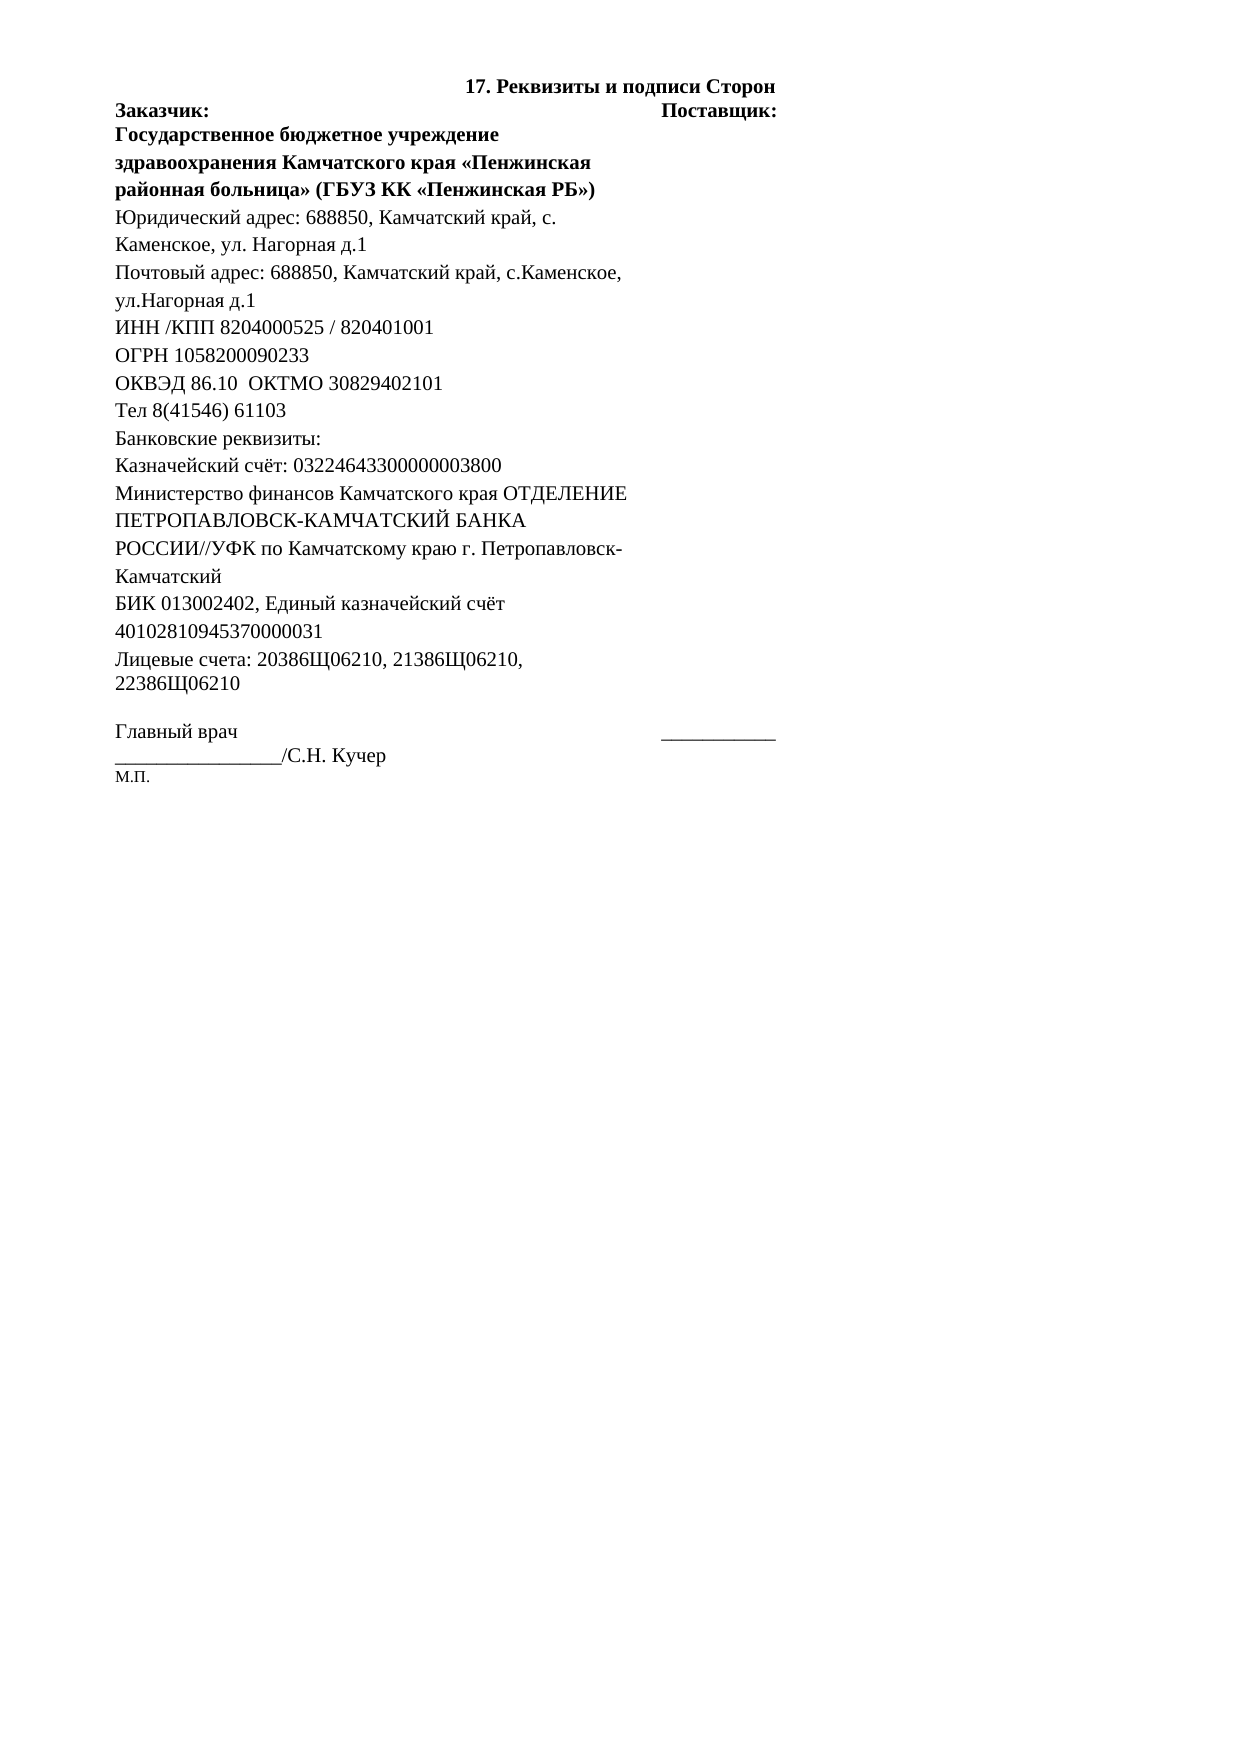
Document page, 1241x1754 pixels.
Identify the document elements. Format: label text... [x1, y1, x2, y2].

table_cell Главный врач ________________/С.Н. Кучер М.П. [104, 719, 650, 786]
table_header Поставщик: [650, 98, 1196, 719]
table_cell ___________ [650, 719, 1196, 786]
text 17. Реквизиты и подписи Сторон [59, 74, 1181, 98]
table_header Заказчик: Государственное бюджетное учреждение здравоохранения Камчатского края «Пенжинская районная больница» (ГБУЗ КК «Пенжинская РБ») Юридический адрес: 688850, Камчатский край, с. Каменское, ул. Нагорная д.1 Почтовый адрес: 688850, Камчатский край, с.Каменское, ул.Нагорная д.1 ИНН /КПП 8204000525 / 820401001 ОГРН 1058200090233 ОКВЭД 86.10 ОКТМО 30829402101 Тел 8(41546) 61103 Банковские реквизиты: Казначейский счёт: 03224643300000003800 Министерство финансов Камчатского края ОТДЕЛЕНИЕ ПЕТРОПАВЛОВСК-КАМЧАТСКИЙ БАНКА РОССИИ//УФК по Камчатскому краю г. Петропавловск-Камчатский БИК 013002402, Единый казначейский счёт 40102810945370000031 Лицевые счета: 20386Щ06210, 21386Щ06210, 22386Щ06210 [104, 98, 650, 719]
